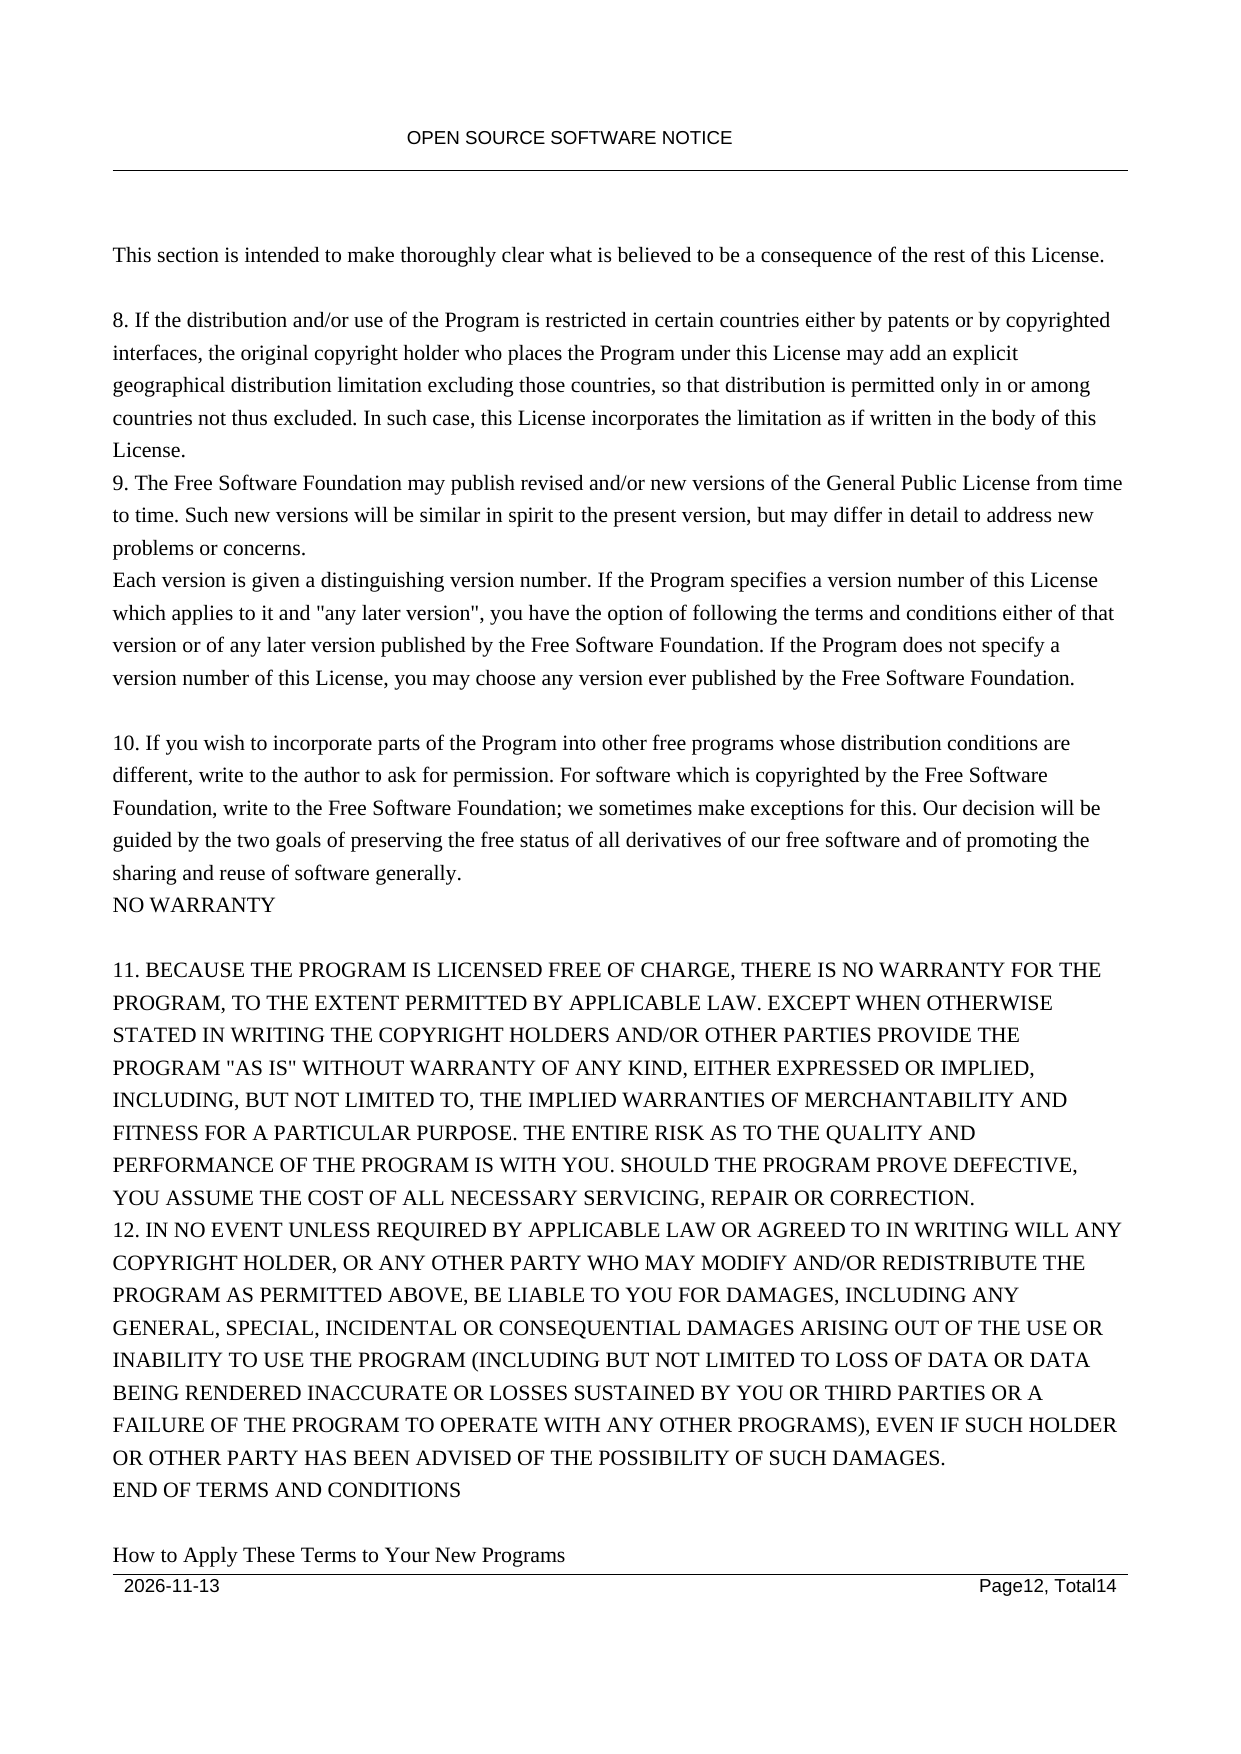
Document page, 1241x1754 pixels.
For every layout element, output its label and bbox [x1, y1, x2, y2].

text [112, 206, 1128, 1571]
